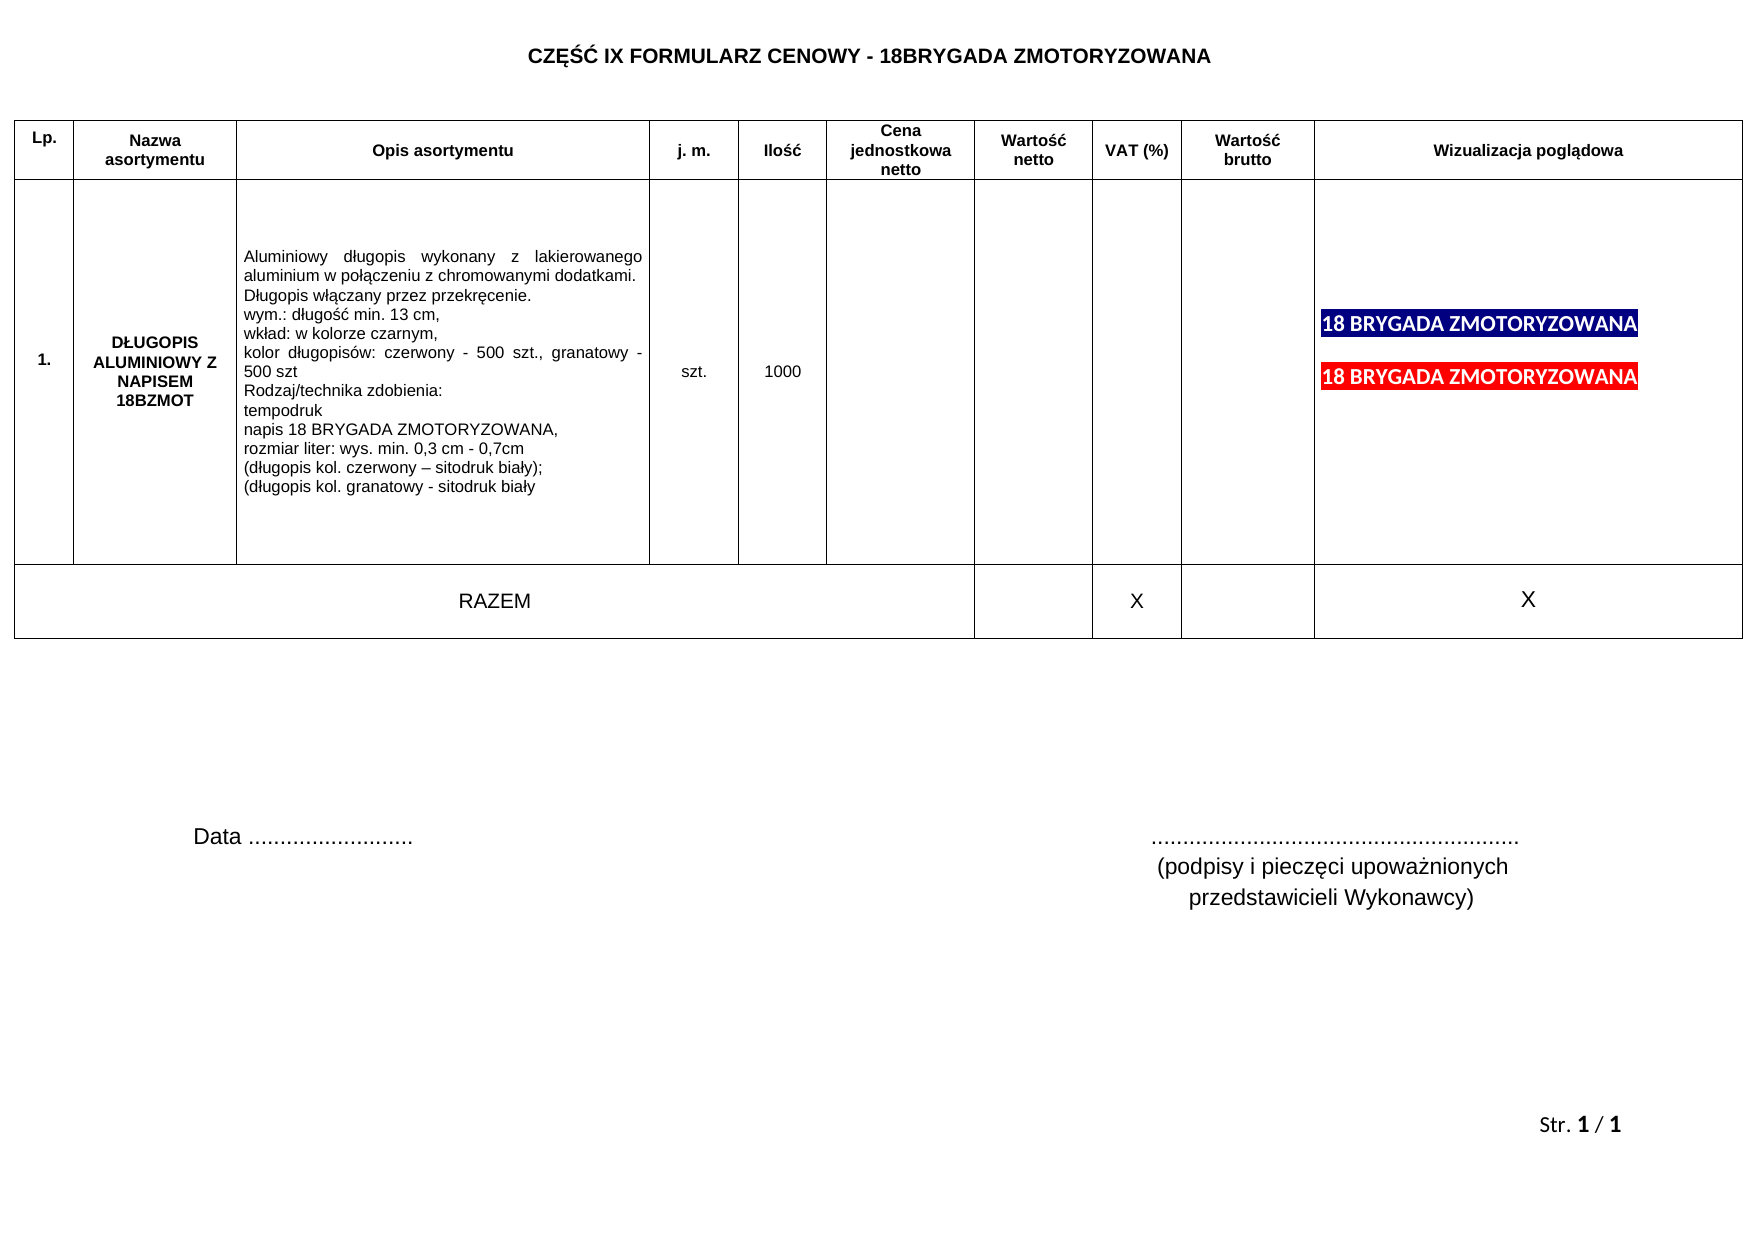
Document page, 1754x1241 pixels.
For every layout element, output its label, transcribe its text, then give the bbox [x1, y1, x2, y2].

text CZĘŚĆ IX FORMULARZ CENOWY - 18BRYGADA ZMOTORYZOWANA [118, 44, 1621, 68]
table_cell [975, 180, 1092, 563]
table_cell [975, 565, 1092, 638]
table_header Cena jednostkowa netto [827, 121, 974, 179]
list przedstawicieli Wykonawcy) [118, 883, 1621, 910]
table_cell 1. [15, 180, 73, 563]
table_header Wartość netto [975, 121, 1092, 179]
table_cell X [1093, 565, 1181, 638]
table_cell X [1315, 565, 1742, 638]
table_cell 18 BRYGADA ZMOTORYZOWANA 18 BRYGADA ZMOTORYZOWANA [1315, 180, 1742, 563]
table_header Ilość [739, 121, 826, 179]
table_header Wizualizacja poglądowa [1315, 121, 1742, 179]
table_header Wartość brutto [1182, 121, 1314, 179]
table_cell 1000 [739, 180, 826, 563]
table_cell RAZEM [15, 565, 974, 638]
table_cell [1093, 180, 1181, 563]
table_cell [1182, 180, 1314, 563]
table_header j. m. [650, 121, 738, 179]
table_header Nazwa asortymentu [74, 121, 236, 179]
table_header VAT (%) [1093, 121, 1181, 179]
table_cell [827, 180, 974, 563]
list Data .......................... .......................................................... (podpisy i pieczęci upoważnionych [193, 823, 1621, 879]
table_cell [1182, 565, 1314, 638]
table_cell szt. [650, 180, 738, 563]
table_header Lp. [15, 121, 73, 179]
table_header Opis asortymentu [237, 121, 649, 179]
table_cell Aluminiowy długopis wykonany z lakierowanego aluminium w połączeniu z chromowanymi dodatkami. Długopis włączany przez przekręcenie. wym.: długość min. 13 cm, wkład: w kolorze czarnym, kolor długopisów: czerwony - 500 szt., granatowy - 500 szt Rodzaj/technika zdobienia: tempodruk napis 18 BRYGADA ZMOTORYZOWANA, rozmiar liter: wys. min. 0,3 cm - 0,7cm (długopis kol. czerwony – sitodruk biały); (długopis kol. granatowy - sitodruk biały [237, 180, 649, 563]
table_cell DŁUGOPIS ALUMINIOWY Z NAPISEM 18BZMOT [74, 180, 236, 563]
